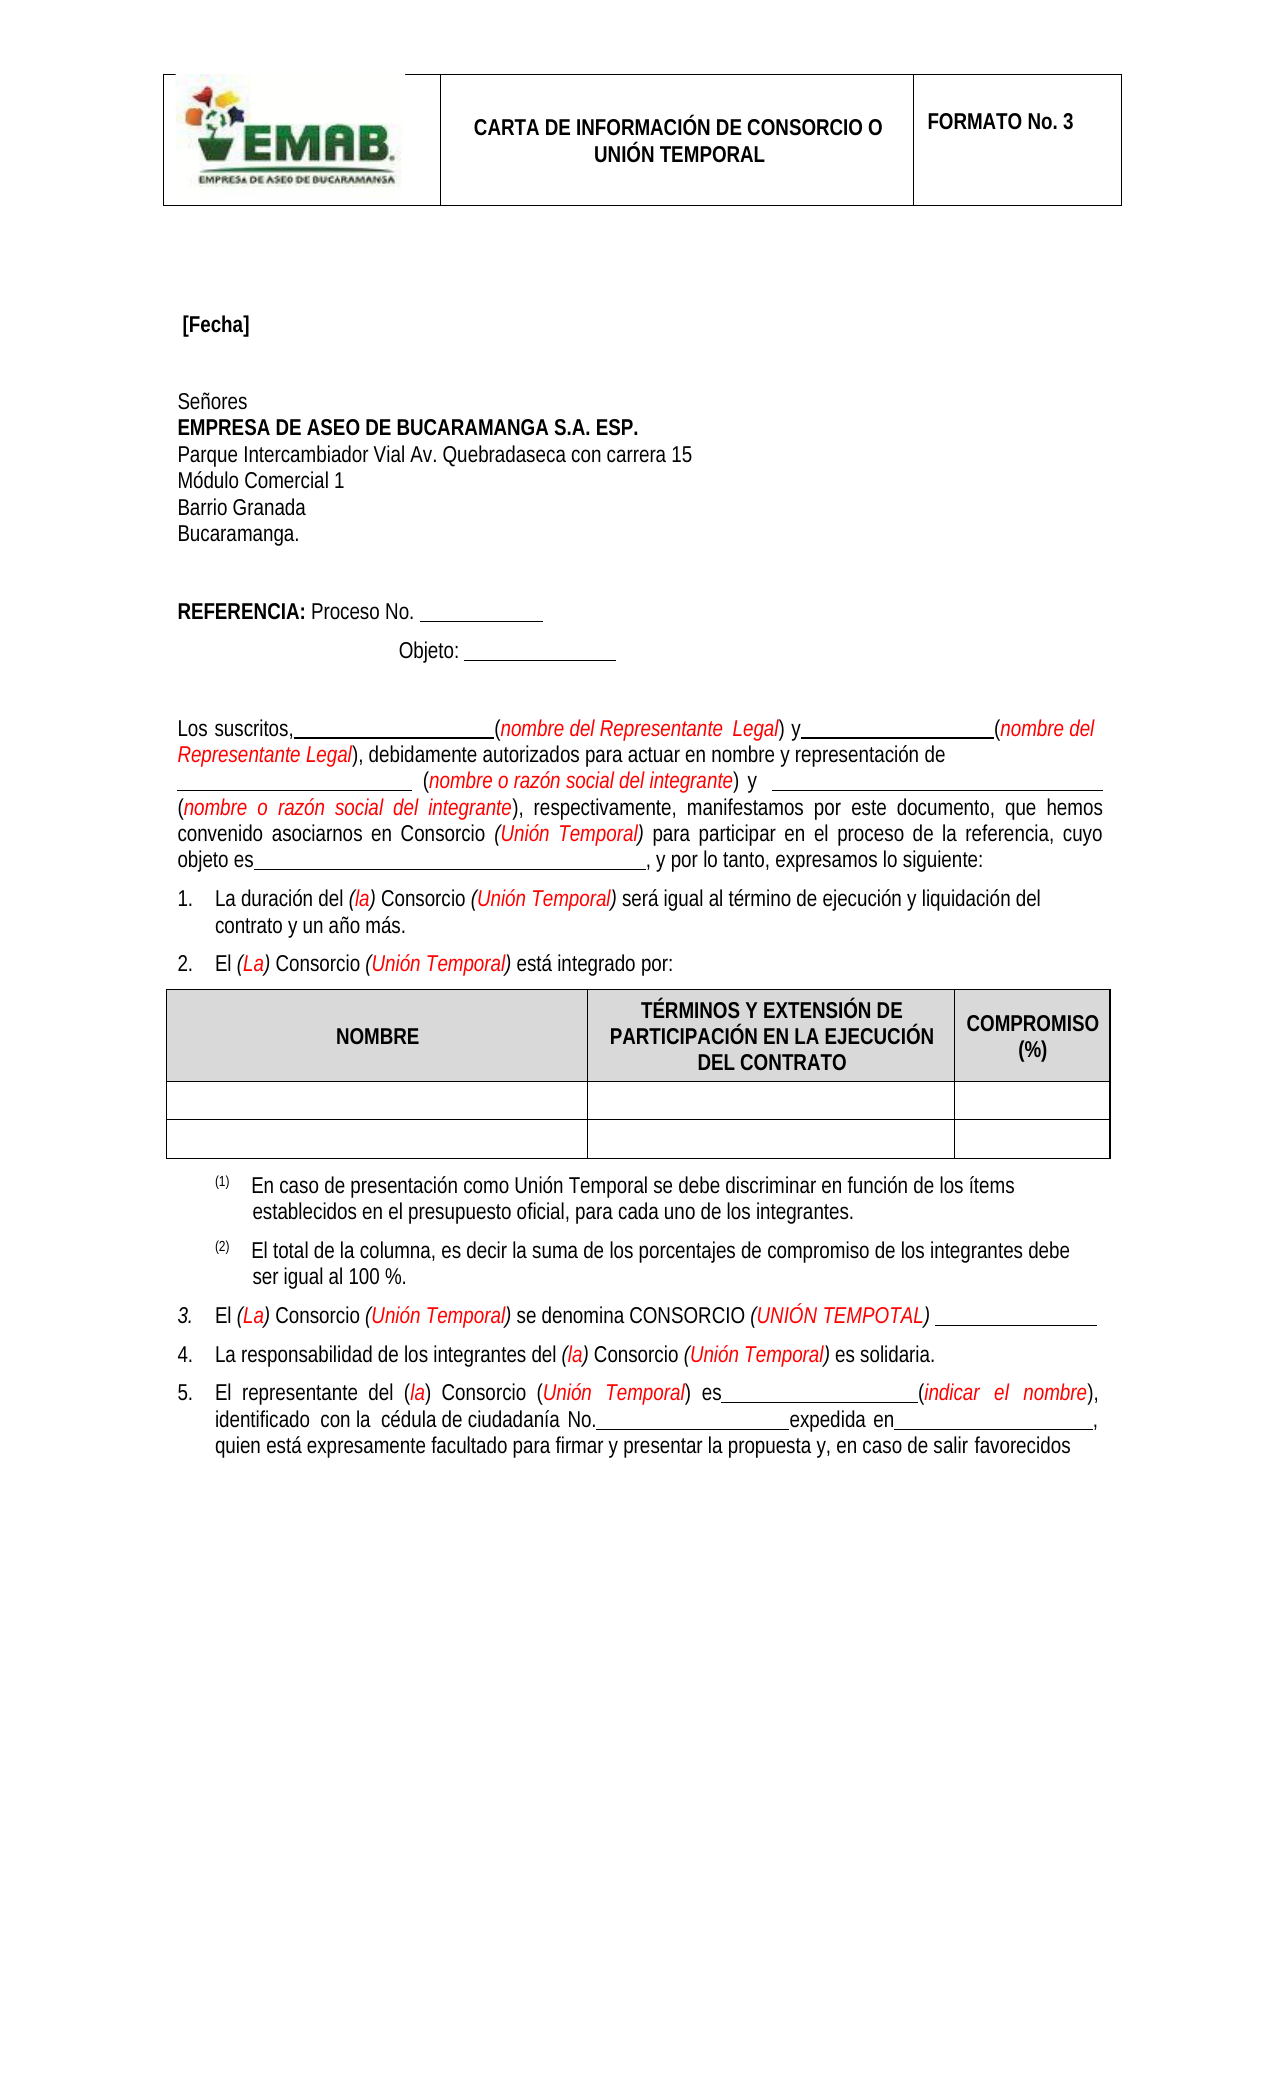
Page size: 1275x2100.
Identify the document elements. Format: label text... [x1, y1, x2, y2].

text Los suscritos, (nombre del Representante Legal) y (nombre del Representante Legal), debidamente autorizados para actuar en nombre y representación de [177, 714, 1098, 767]
table_cell [588, 1120, 954, 1158]
text REFERENCIA: Proceso No. [177, 598, 1123, 624]
text Parque Intercambiador Vial Av. Quebradaseca con carrera 15 Módulo Comercial 1 [177, 441, 694, 494]
list El representante del (la) Consorcio (Unión Temporal) es (indicar el nombre), identificado con la cédula de ciudadanía No. expedida en , quien está expresamente facultado para firmar y presentar la propuesta y, en caso de salir favorecidos [177, 1379, 1098, 1458]
list La duración del (la) Consorcio (Unión Temporal) será igual al término de ejecución y liquidación del contrato y un año más. [177, 885, 1098, 938]
list La responsabilidad de los integrantes del (la) Consorcio (Unión Temporal) es solidaria. [177, 1341, 1123, 1367]
table_cell [955, 1082, 1109, 1119]
table_cell [167, 1120, 587, 1158]
table_header NOMBRE [167, 990, 587, 1081]
text (2) El total de la columna, es decir la suma de los porcentajes de compromiso de los integrantes debe ser igual al 100 %. [215, 1237, 1097, 1289]
text Barrio Granada Bucaramanga. [177, 494, 308, 547]
table_header COMPROMISO (%) [955, 990, 1109, 1081]
text Objeto: [398, 637, 1123, 663]
list El (La) Consorcio (Unión Temporal) está integrado por: [177, 950, 1123, 977]
text (1) En caso de presentación como Unión Temporal se debe discriminar en función de los ítems establecidos en el presupuesto oficial, para cada uno de los integrantes. [215, 1172, 1097, 1224]
table_header TÉRMINOS Y EXTENSIÓN DE PARTICIPACIÓN EN LA EJECUCIÓN DEL CONTRATO [588, 990, 954, 1081]
text (nombre o razón social del integrante) y (nombre o razón social del integrante), respectivamente, manifestamos por este documento, que hemos convenido asociarnos en Consorcio (Unión Temporal) para participar en el proceso de la referencia, cuyo objeto es , y por lo tanto, expresamos lo siguiente: [177, 767, 1103, 873]
subtitle [Fecha] [177, 311, 1123, 337]
text Señores [177, 389, 1123, 415]
subtitle EMPRESA DE ASEO DE BUCARAMANGA S.A. ESP. [177, 415, 1123, 441]
list El (La) Consorcio (Unión Temporal) se denomina CONSORCIO (UNIÓN TEMPOTAL) [177, 1302, 1123, 1328]
picture [175, 74, 406, 198]
table_cell [588, 1082, 954, 1119]
table_cell [167, 1082, 587, 1119]
table_cell [955, 1120, 1109, 1158]
